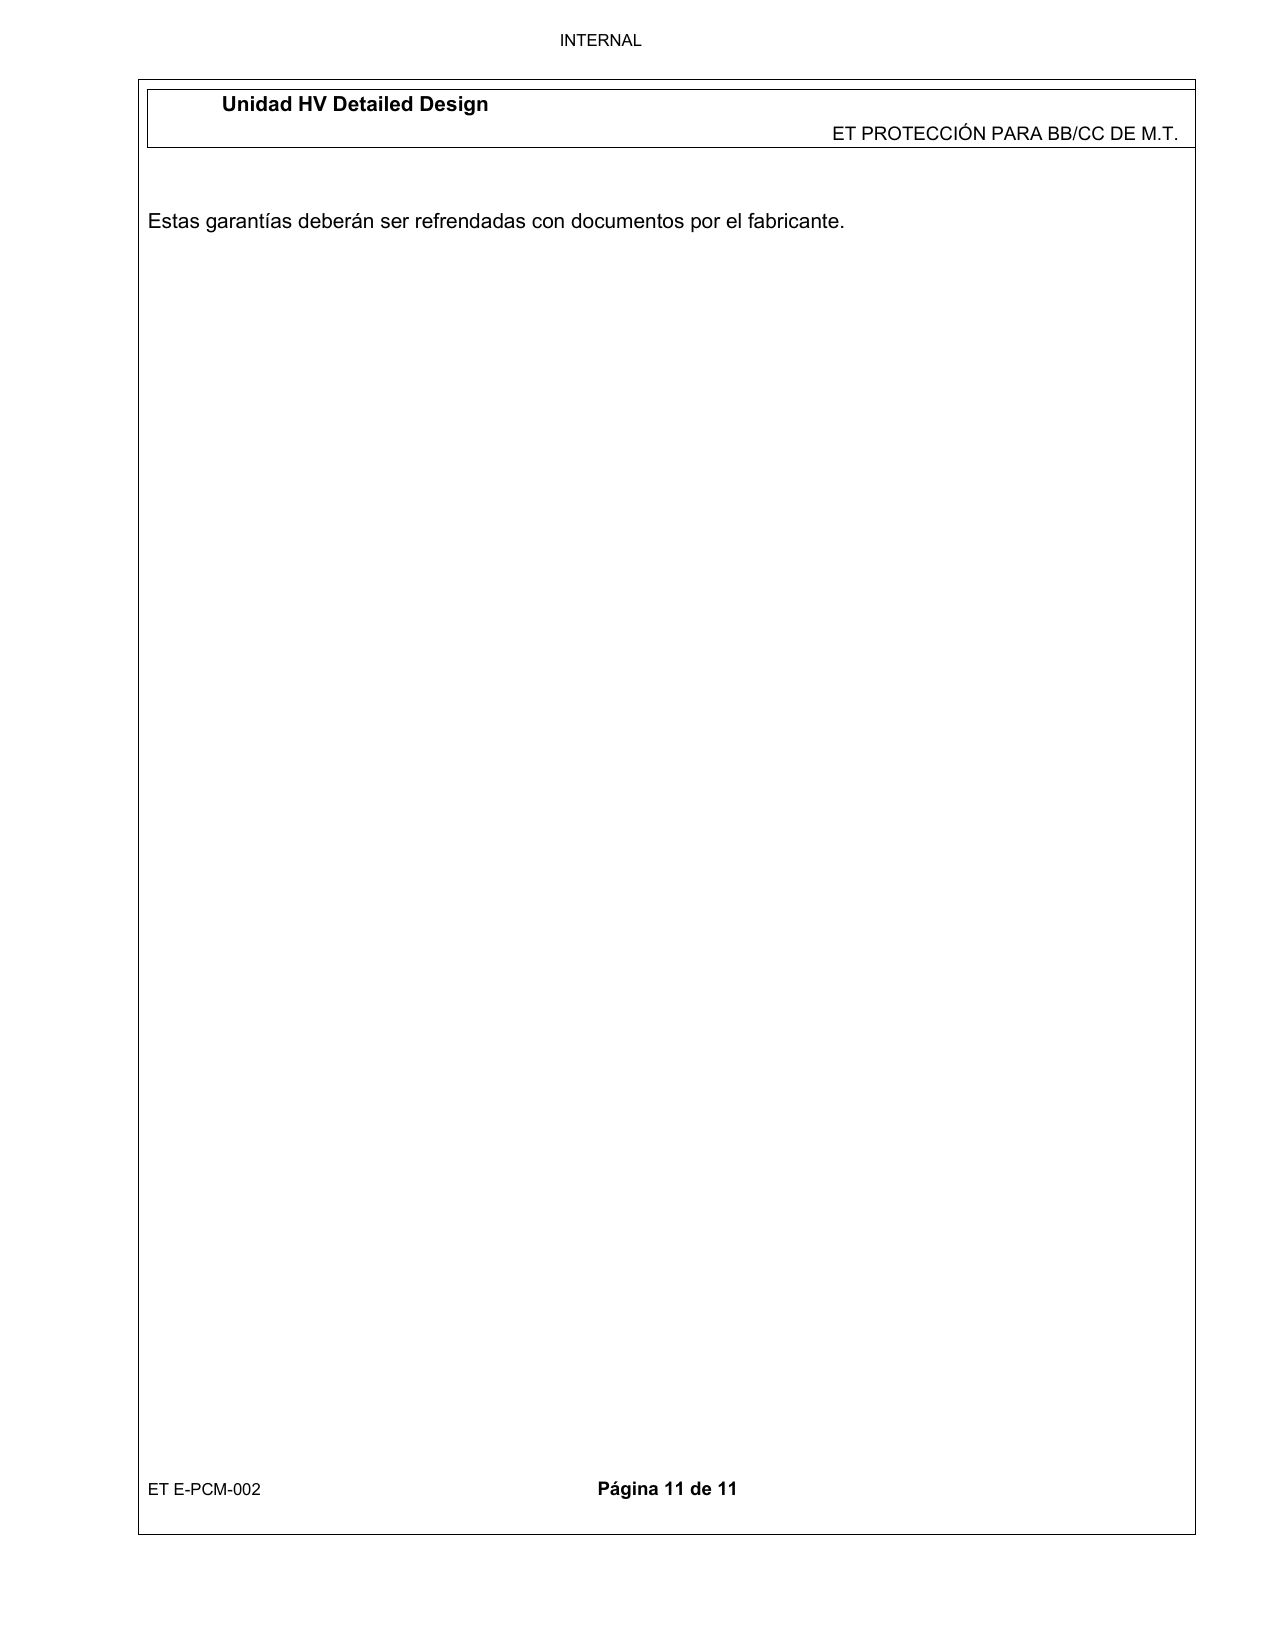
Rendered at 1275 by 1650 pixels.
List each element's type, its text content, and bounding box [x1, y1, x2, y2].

text Estas garantías deberán ser refrendadas con documentos por el fabricante. [148, 209, 1186, 233]
